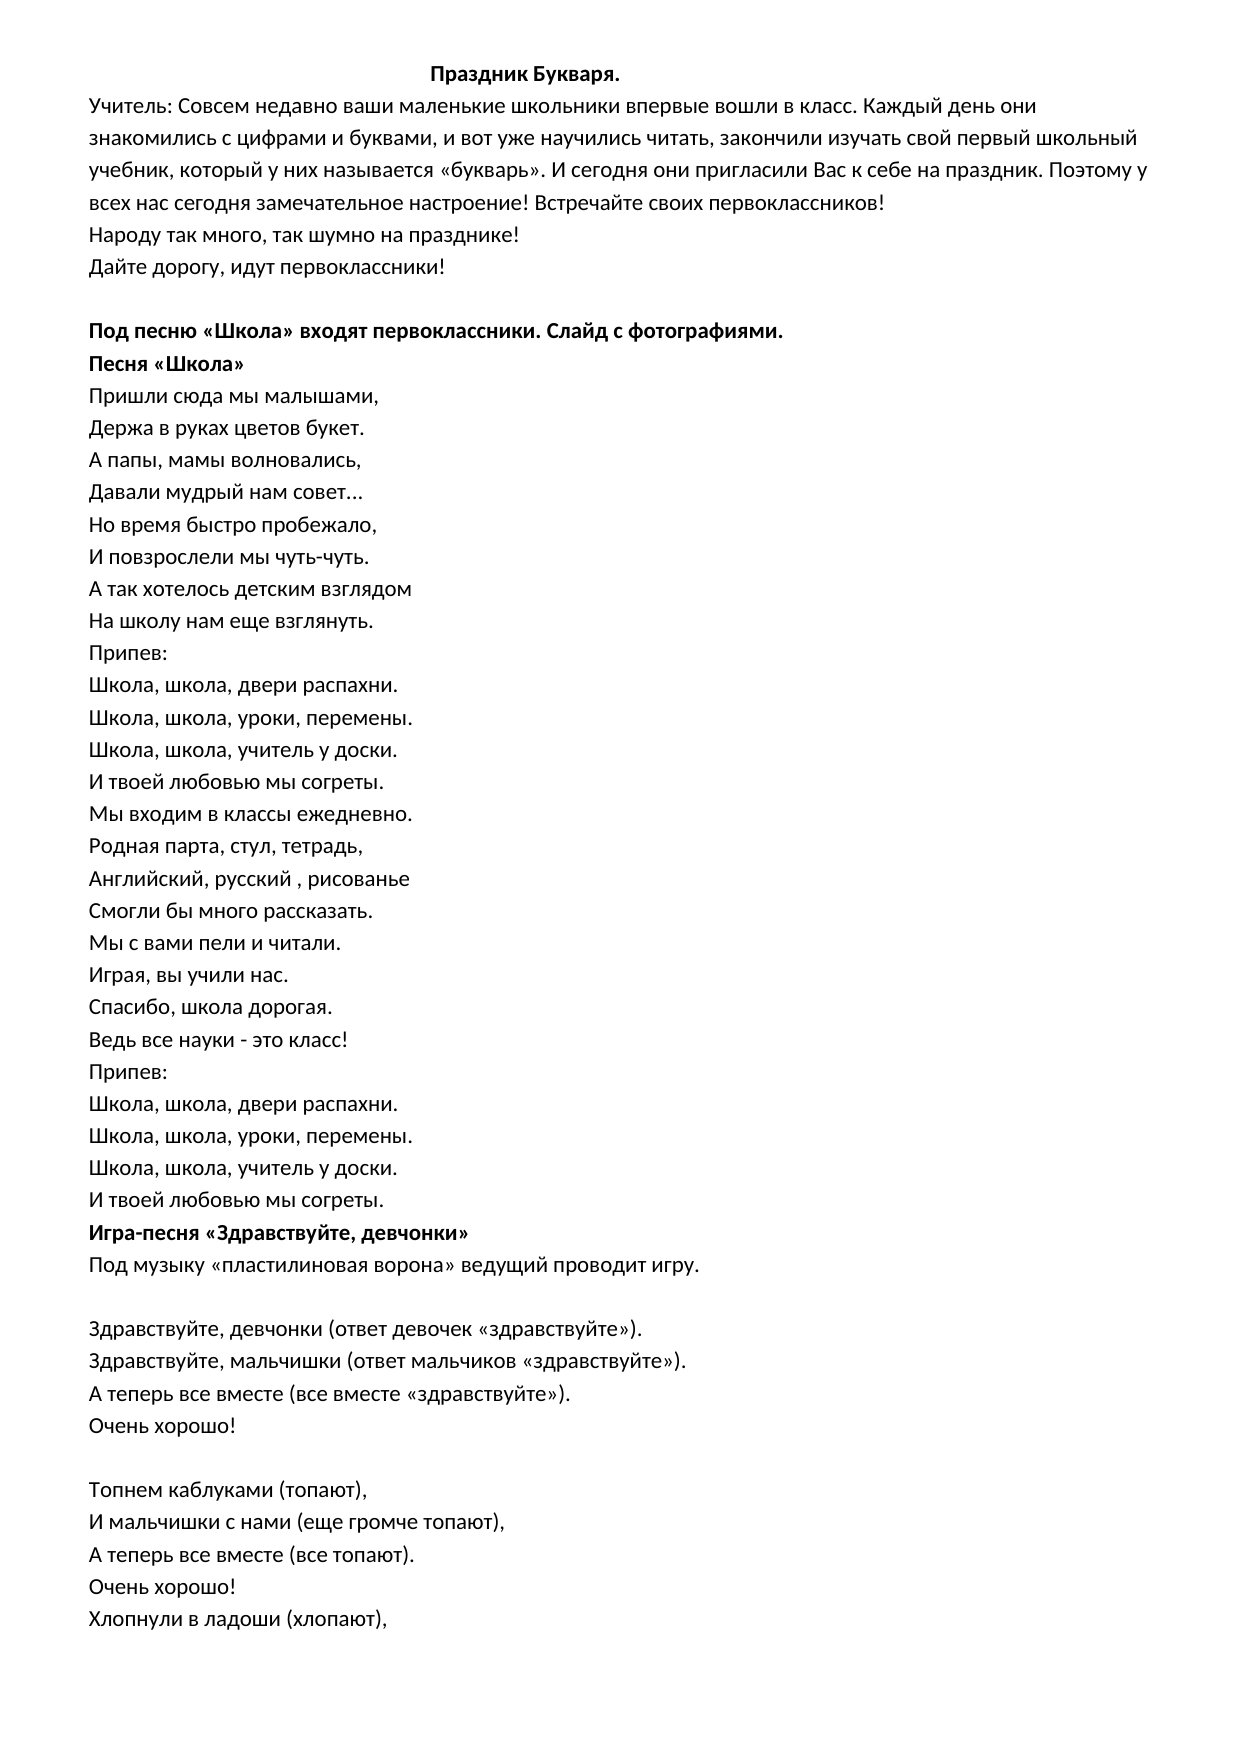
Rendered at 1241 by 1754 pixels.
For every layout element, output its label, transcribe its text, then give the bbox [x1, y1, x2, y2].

text Под песню «Школа» входят первоклассники. Слайд с фотографиями. [89, 317, 1152, 344]
text Дайте дорогу, идут первоклассники! [89, 252, 1152, 280]
text Мы входим в классы ежедневно. Родная парта, стул, тетрадь, Английский, русский , рисованье Смогли бы много рассказать. Мы с вами пели и читали. Играя, вы учили нас. Спасибо, школа дорогая. Ведь все науки - это класс! [89, 799, 1152, 1053]
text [89, 1218, 1152, 1632]
text Учитель: Совсем недавно ваши маленькие школьники впервые вошли в класс. Каждый день они знакомились с цифрами и буквами, и вот уже научились читать, закончили изучать свой первый школьный учебник, который у них называется «букварь». И сегодня они пригласили Вас к себе на праздник. Поэтому у всех нас сегодня замечательное настроение! Встречайте своих первоклассников! [89, 91, 1152, 216]
text Песня «Школа» [89, 349, 1152, 377]
text Народу так много, так шумно на празднике! [89, 220, 1152, 248]
text Припев: [89, 1057, 1152, 1085]
text Припев: [89, 638, 1152, 666]
text Школа, школа, двери распахни. Школа, школа, уроки, перемены. Школа, школа, учитель у доски. И твоей любовью мы согреты. [89, 1089, 1152, 1214]
text Пришли сюда мы малышами, Держа в руках цветов букет. А папы, мамы волновались, Давали мудрый нам совет... Но время быстро пробежало, И повзрослели мы чуть-чуть. А так хотелось детским взглядом На школу нам еще взглянуть. [89, 381, 1152, 634]
text Праздник Букваря. [89, 59, 1152, 87]
text Школа, школа, двери распахни. Школа, школа, уроки, перемены. Школа, школа, учитель у доски. И твоей любовью мы согреты. [89, 671, 1152, 795]
